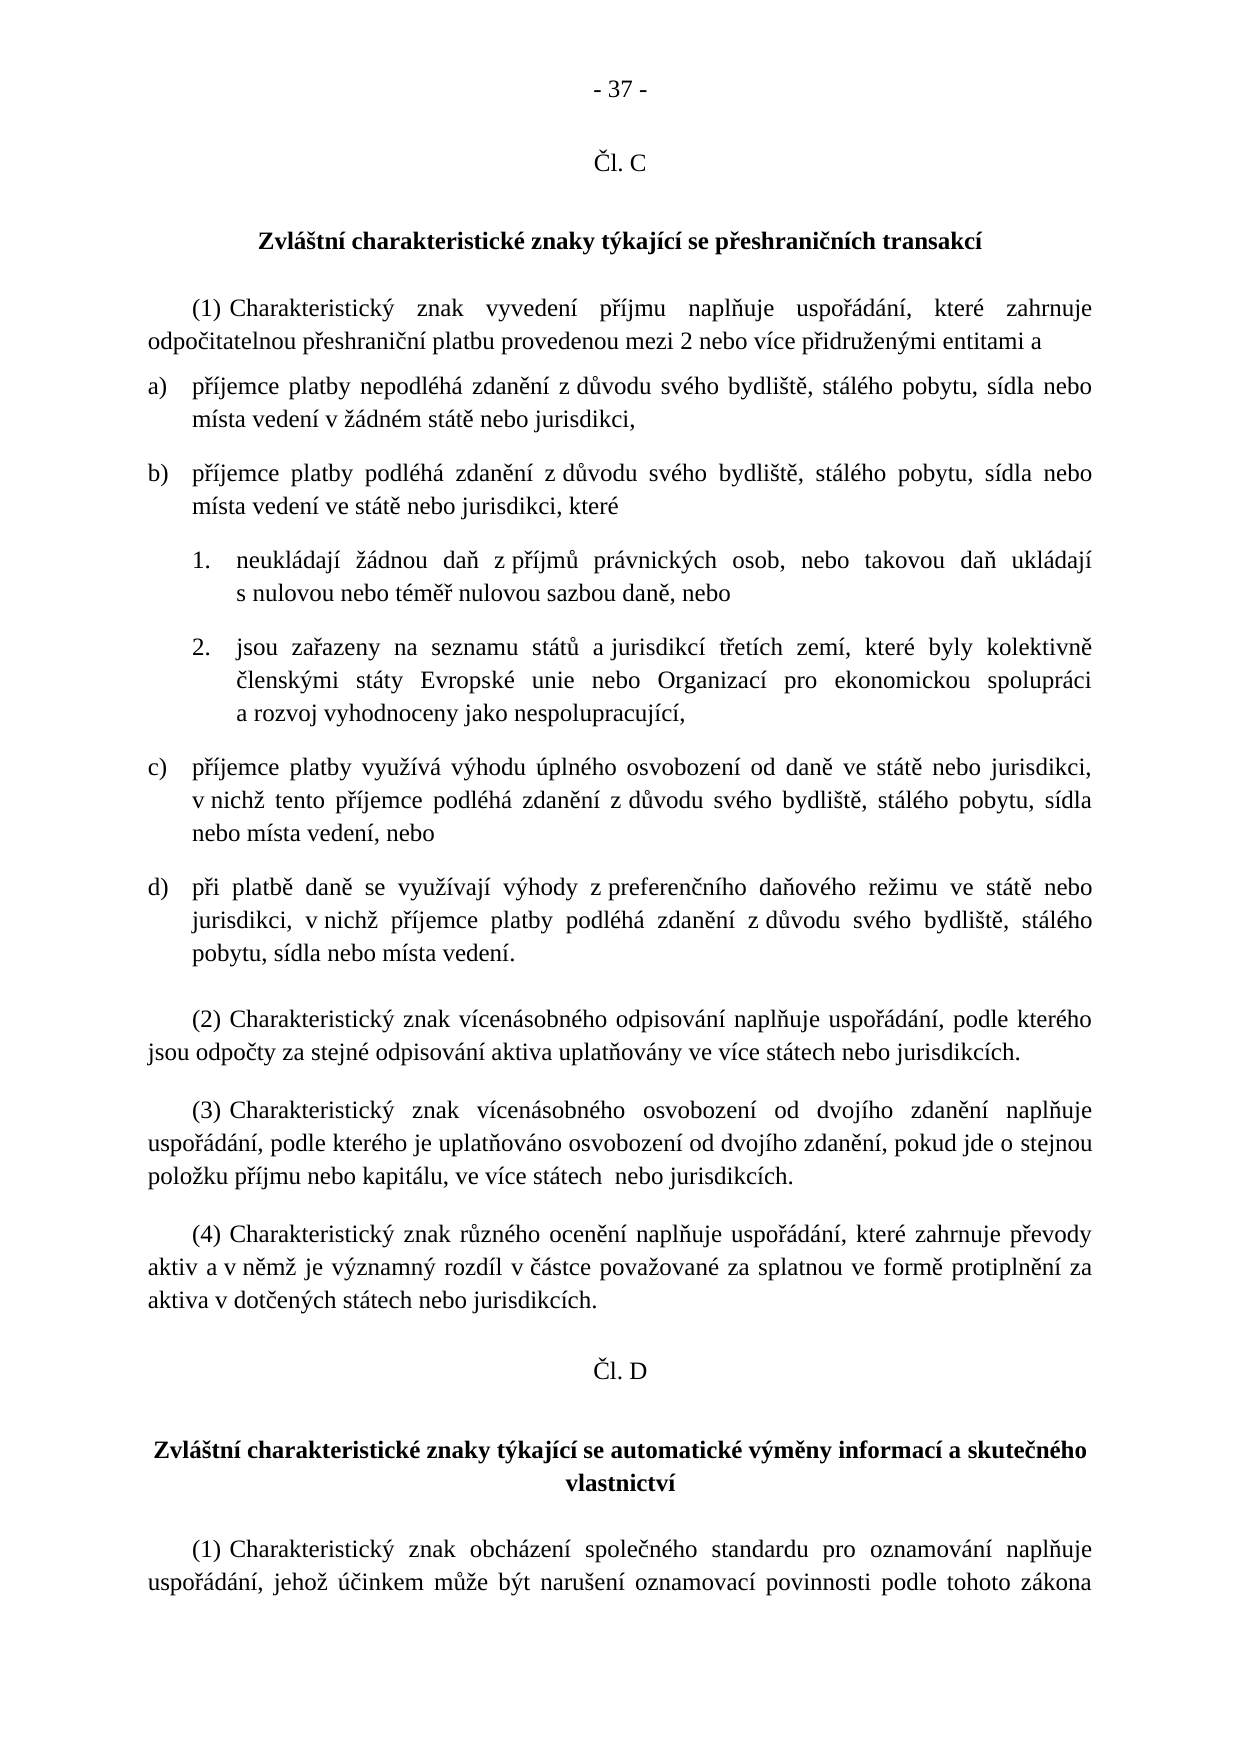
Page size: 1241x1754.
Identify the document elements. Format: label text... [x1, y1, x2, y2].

text při platbě daně se využívají výhody z preferenčního daňového režimu ve státě nebo jurisdikci, v nichž příjemce platby podléhá zdanění z důvodu svého bydliště, stálého pobytu, sídla nebo místa vedení. [148, 872, 1093, 967]
text Čl. C [148, 148, 1093, 176]
list Charakteristický znak vyvedení příjmu naplňuje uspořádání, které zahrnuje odpočitatelnou přeshraniční platbu provedenou mezi 2 nebo více přidruženými entitami a [148, 293, 1093, 354]
text Charakteristický znak různého ocenění naplňuje uspořádání, které zahrnuje převody aktiv a v němž je významný rozdíl v částce považované za splatnou ve formě protiplnění za aktiva v dotčených státech nebo jurisdikcích. [148, 1219, 1093, 1314]
text příjemce platby nepodléhá zdanění z důvodu svého bydliště, stálého pobytu, sídla nebo místa vedení v žádném státě nebo jurisdikci, [148, 371, 1093, 433]
text Čl. D [148, 1356, 1093, 1384]
text příjemce platby podléhá zdanění z důvodu svého bydliště, stálého pobytu, sídla nebo místa vedení ve státě nebo jurisdikci, které [148, 458, 1093, 520]
text Zvláštní charakteristické znaky týkající se automatické výměny informací a skutečného vlastnictví [148, 1435, 1093, 1496]
text Zvláštní charakteristické znaky týkající se přeshraničních transakcí [148, 226, 1093, 255]
text jsou zařazeny na seznamu států a jurisdikcí třetích zemí, které byly kolektivně členskými státy Evropské unie nebo Organizací pro ekonomickou spolupráci a rozvoj vyhodnoceny jako nespolupracující, [192, 632, 1093, 727]
text Charakteristický znak vícenásobného odpisování naplňuje uspořádání, podle kterého jsou odpočty za stejné odpisování aktiva uplatňovány ve více státech nebo jurisdikcích. [148, 1004, 1093, 1066]
text Charakteristický znak vícenásobného osvobození od dvojího zdanění naplňuje uspořádání, podle kterého je uplatňováno osvobození od dvojího zdanění, pokud jde o stejnou položku příjmu nebo kapitálu, ve více státech nebo jurisdikcích. [148, 1095, 1093, 1190]
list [148, 1534, 1093, 1596]
text neukládají žádnou daň z příjmů právnických osob, nebo takovou daň ukládají s nulovou nebo téměř nulovou sazbou daně, nebo [192, 545, 1093, 607]
text příjemce platby využívá výhodu úplného osvobození od daně ve státě nebo jurisdikci, v nichž tento příjemce podléhá zdanění z důvodu svého bydliště, stálého pobytu, sídla nebo místa vedení, nebo [148, 752, 1093, 847]
